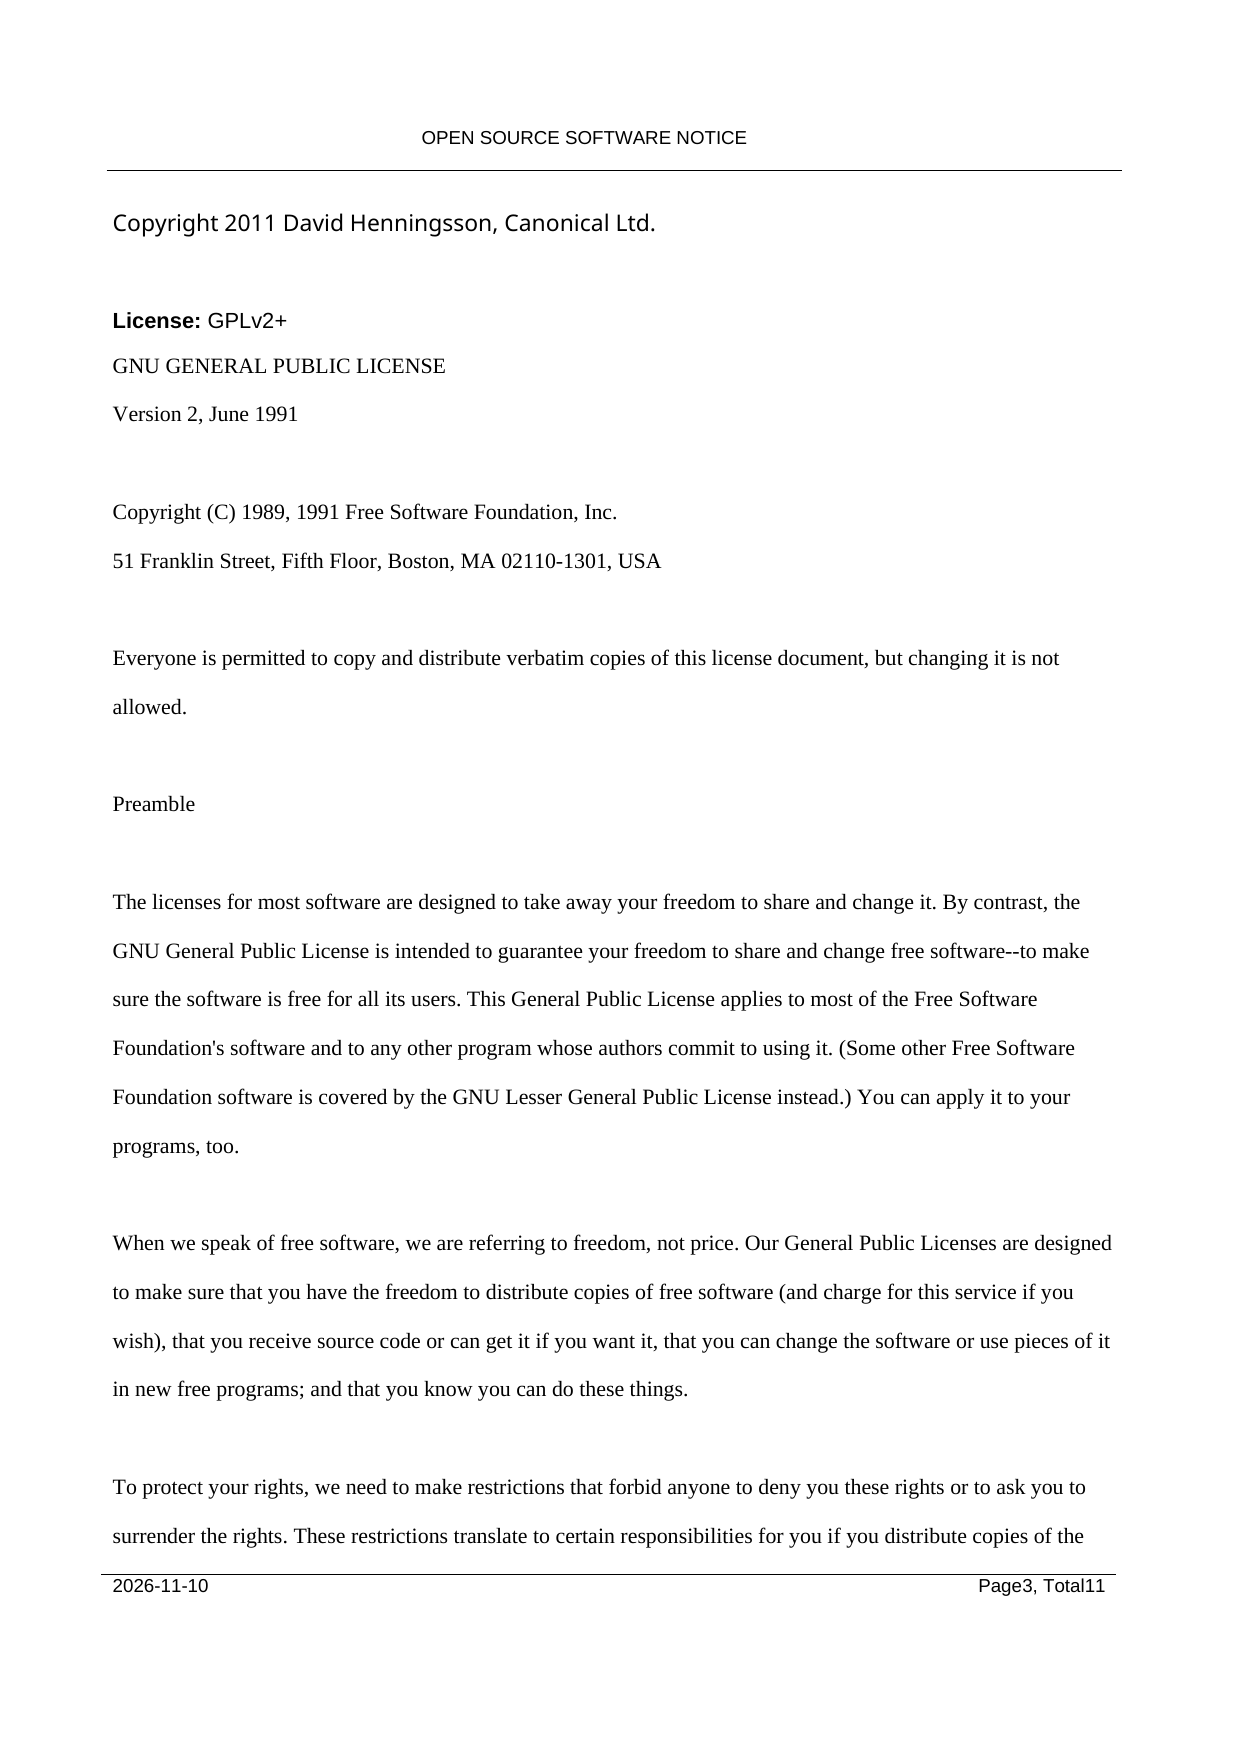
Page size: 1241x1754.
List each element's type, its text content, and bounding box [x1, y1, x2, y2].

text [112, 349, 1128, 1551]
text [112, 206, 1128, 288]
text License: GPLv2+ [112, 304, 1128, 336]
